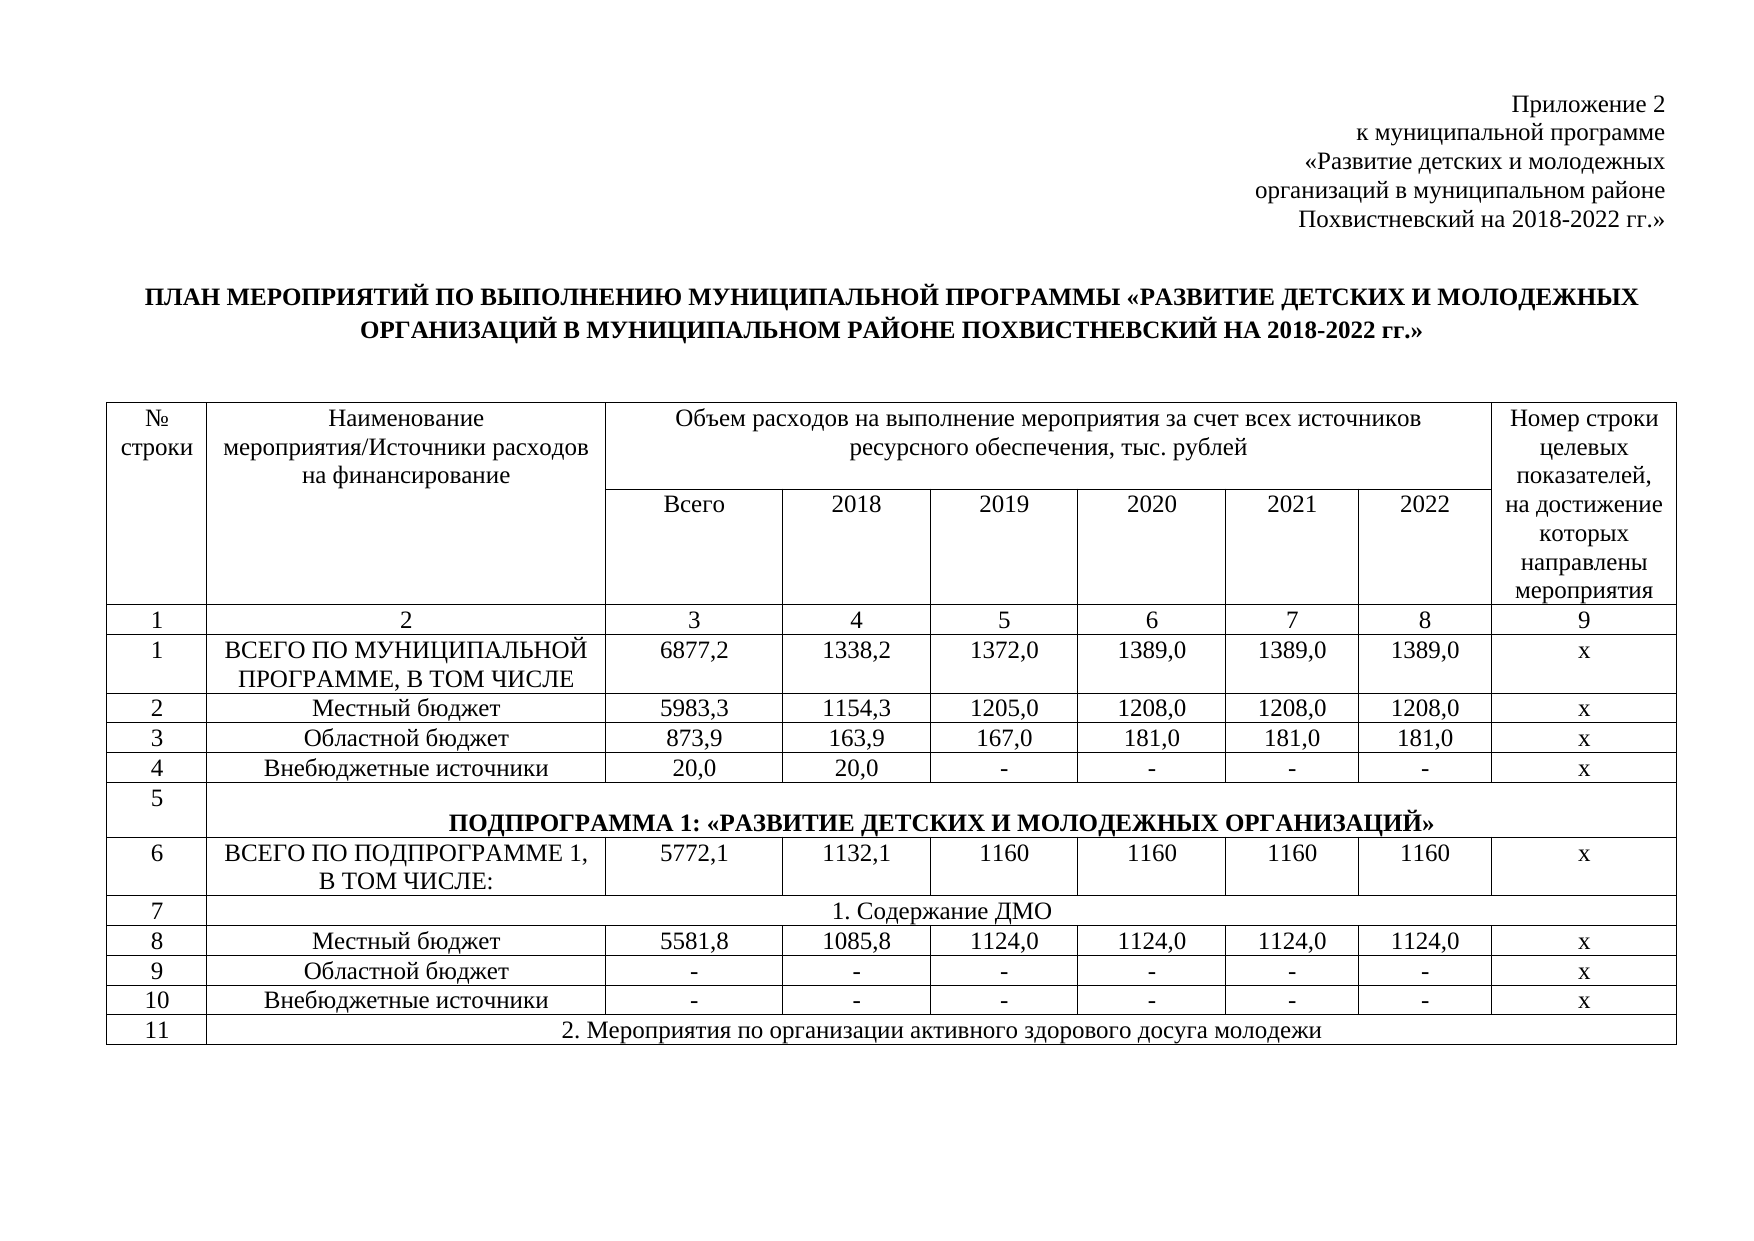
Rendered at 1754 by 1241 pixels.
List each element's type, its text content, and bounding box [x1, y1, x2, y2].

table_cell - [931, 986, 1077, 1014]
table_cell 1389,0 [1078, 635, 1225, 692]
table_cell 10 [107, 986, 206, 1014]
table_cell 181,0 [1226, 723, 1358, 752]
table_cell - [783, 956, 930, 984]
table_cell Областной бюджет [207, 956, 605, 984]
table_cell х [1492, 926, 1676, 955]
table_cell 1389,0 [1359, 635, 1491, 692]
table_cell ВСЕГО ПО ПОДПРОГРАММЕ 1, В ТОМ ЧИСЛЕ: [207, 838, 605, 895]
table_cell 1154,3 [783, 694, 930, 722]
table_cell 873,9 [606, 723, 782, 752]
table_header Наименование мероприятия/Источники расходов на финансирование [207, 403, 605, 604]
table_cell 1208,0 [1226, 694, 1358, 722]
table_cell 8 [1359, 605, 1491, 634]
table_cell 3 [606, 605, 782, 634]
table_cell Внебюджетные источники [207, 986, 605, 1014]
table_cell 4 [783, 605, 930, 634]
table_cell 1372,0 [931, 635, 1077, 692]
table_cell х [1492, 956, 1676, 984]
table_cell 1205,0 [931, 694, 1077, 722]
table_cell 1 [107, 635, 206, 692]
table_cell 5 [931, 605, 1077, 634]
table_cell 2 [207, 605, 605, 634]
table_cell 1338,2 [783, 635, 930, 692]
table_cell - [1359, 753, 1491, 782]
table_cell 7 [1226, 605, 1358, 634]
table_header Объем расходов на выполнение мероприятия за счет всех источников ресурсного обеспечения, тыс. рублей [606, 403, 1491, 488]
table_cell Местный бюджет [207, 926, 605, 955]
table_cell - [931, 956, 1077, 984]
table_cell - [606, 956, 782, 984]
table_cell - [1078, 986, 1225, 1014]
table_cell 1. Содержание ДМО [207, 896, 1676, 925]
table_cell х [1492, 753, 1676, 782]
table_cell - [1078, 956, 1225, 984]
table_cell 1208,0 [1359, 694, 1491, 722]
table_cell 1124,0 [1226, 926, 1358, 955]
table_cell 6 [107, 838, 206, 895]
table_cell 2021 [1226, 490, 1358, 604]
table_cell х [1492, 986, 1676, 1014]
table_cell 2 [107, 694, 206, 722]
table_cell 1160 [1359, 838, 1491, 895]
table_cell Местный бюджет [207, 694, 605, 722]
table_cell - [606, 986, 782, 1014]
table_cell 20,0 [783, 753, 930, 782]
table_cell 1124,0 [931, 926, 1077, 955]
table_cell 7 [107, 896, 206, 925]
table_cell 2. Мероприятия по организации активного здорового досуга молодежи [207, 1015, 1676, 1044]
table_cell х [1492, 723, 1676, 752]
table_cell 2018 [783, 490, 930, 604]
table_cell 4 [107, 753, 206, 782]
table_cell 2020 [1078, 490, 1225, 604]
table_cell 5 [107, 783, 206, 837]
table_cell 1132,1 [783, 838, 930, 895]
text ПЛАН МЕРОПРИЯТИЙ ПО ВЫПОЛНЕНИЮ МУНИЦИПАЛЬНОЙ ПРОГРАММЫ «РАЗВИТИЕ ДЕТСКИХ И МОЛОДЕЖНЫХ ОРГАНИЗАЦИЙ В МУНИЦИПАЛЬНОМ РАЙОНЕ ПОХВИСТНЕВСКИЙ НА 2018-2022 гг.» [118, 282, 1665, 344]
table_cell 163,9 [783, 723, 930, 752]
table_cell 6 [1078, 605, 1225, 634]
table_cell 9 [107, 956, 206, 984]
table_cell 9 [1492, 605, 1676, 634]
table_cell х [1492, 838, 1676, 895]
table_cell ВСЕГО ПО МУНИЦИПАЛЬНОЙ ПРОГРАММЕ, В ТОМ ЧИСЛЕ [207, 635, 605, 692]
table_cell - [783, 986, 930, 1014]
table_cell 1160 [931, 838, 1077, 895]
table_header № строки [107, 403, 206, 604]
table_cell Всего [606, 490, 782, 604]
table_cell 1160 [1078, 838, 1225, 895]
table_cell 5772,1 [606, 838, 782, 895]
table_cell ПОДПРОГРАММА 1: «РАЗВИТИЕ ДЕТСКИХ И МОЛОДЕЖНЫХ ОРГАНИЗАЦИЙ» [207, 783, 1676, 837]
table_cell 1124,0 [1359, 926, 1491, 955]
table_cell - [1078, 753, 1225, 782]
table_cell 2019 [931, 490, 1077, 604]
table_cell 1160 [1226, 838, 1358, 895]
table_cell - [931, 753, 1077, 782]
table_cell 181,0 [1078, 723, 1225, 752]
table_cell х [1492, 694, 1676, 722]
table_cell 1208,0 [1078, 694, 1225, 722]
table_cell 2022 [1359, 490, 1491, 604]
table_cell 20,0 [606, 753, 782, 782]
table_cell х [1492, 635, 1676, 692]
table_cell 3 [107, 723, 206, 752]
table_cell 167,0 [931, 723, 1077, 752]
text к муниципальной программе «Развитие детских и молодежных организаций в муниципальном районе Похвистневский на 2018-2022 гг.» [1077, 117, 1665, 232]
table_cell - [1359, 986, 1491, 1014]
text Приложение 2 [118, 89, 1665, 117]
table_cell 1124,0 [1078, 926, 1225, 955]
table_cell 181,0 [1359, 723, 1491, 752]
table_cell - [1226, 753, 1358, 782]
table_cell 1 [107, 605, 206, 634]
table_cell 8 [107, 926, 206, 955]
table_cell - [1226, 986, 1358, 1014]
table_cell Внебюджетные источники [207, 753, 605, 782]
table_cell - [1226, 956, 1358, 984]
table_cell 1085,8 [783, 926, 930, 955]
table_cell 1389,0 [1226, 635, 1358, 692]
table_cell 6877,2 [606, 635, 782, 692]
table_cell 5581,8 [606, 926, 782, 955]
table_header Номер строки целевых показателей, на достижение которых направлены мероприятия [1492, 403, 1676, 604]
table_cell - [1359, 956, 1491, 984]
table_cell Областной бюджет [207, 723, 605, 752]
table_cell 5983,3 [606, 694, 782, 722]
table_cell 11 [107, 1015, 206, 1044]
